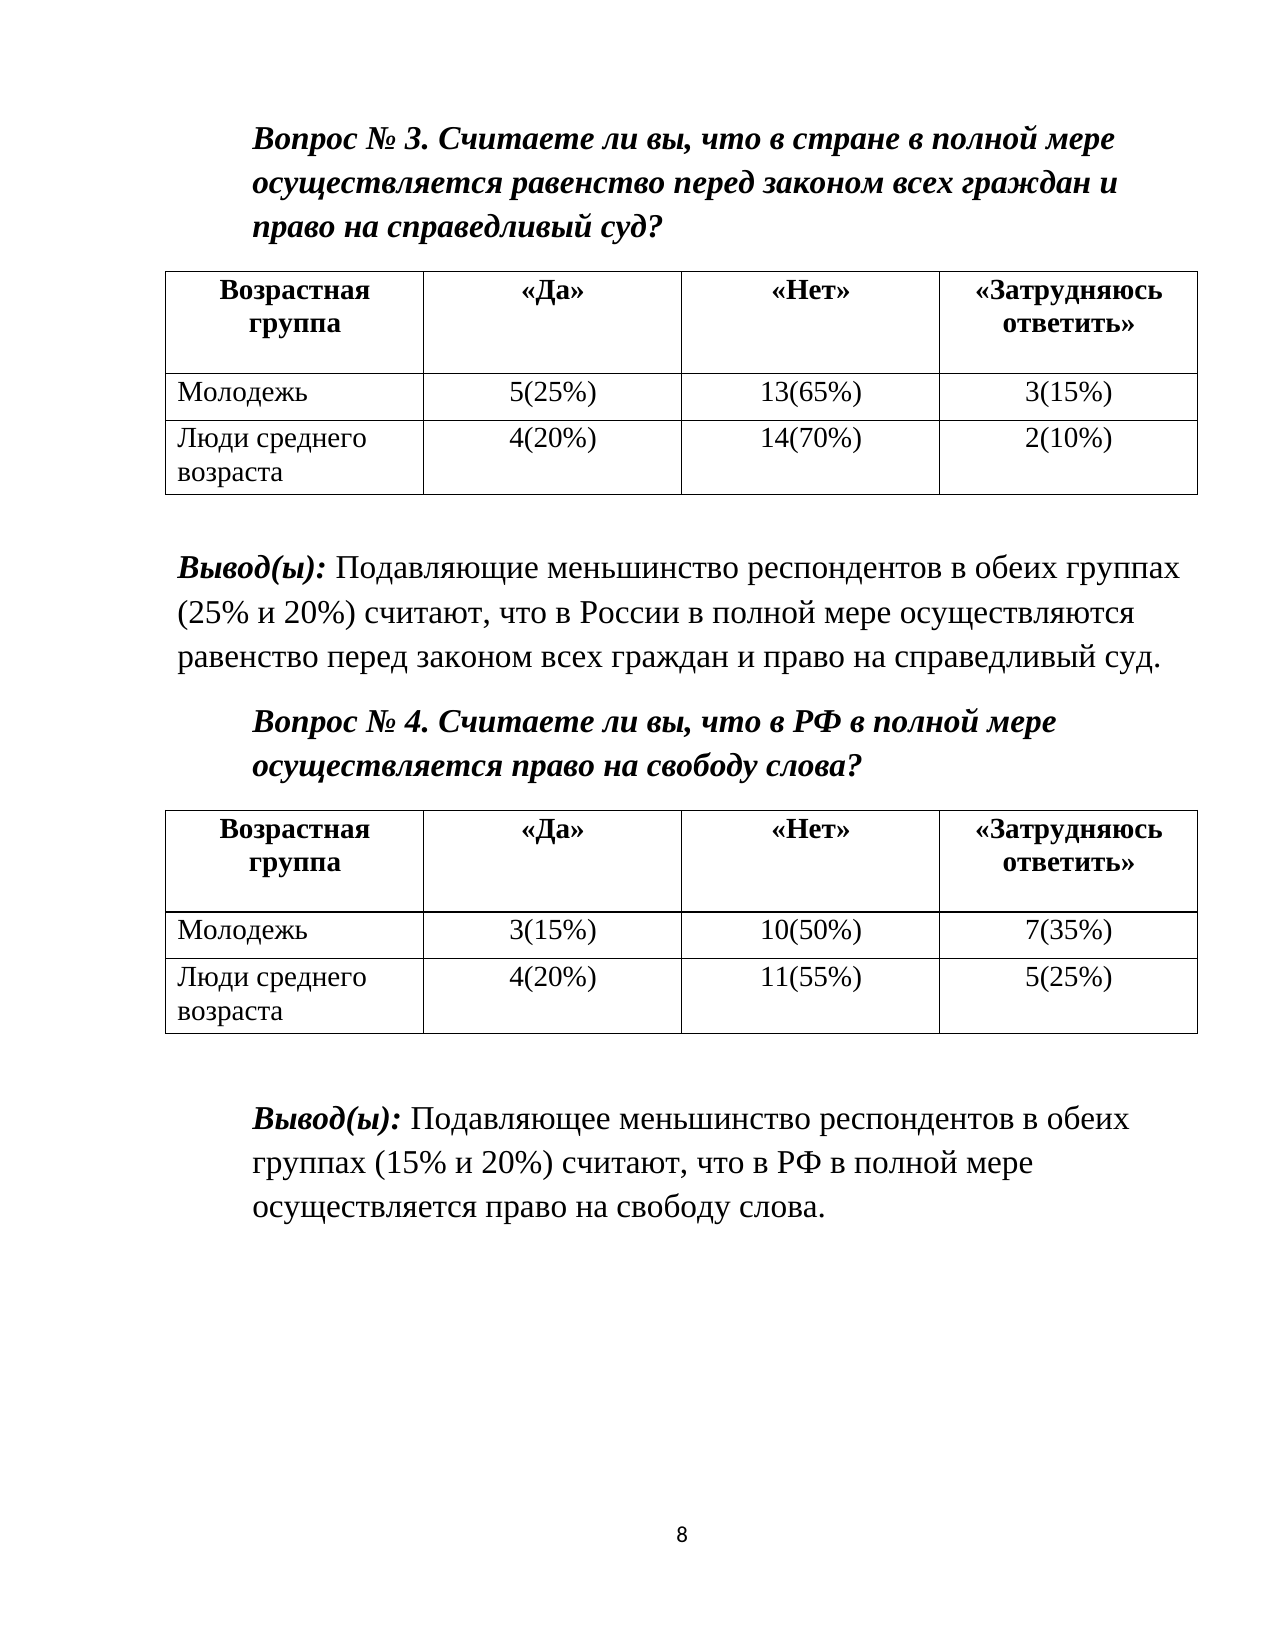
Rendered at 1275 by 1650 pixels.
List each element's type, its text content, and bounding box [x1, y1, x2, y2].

table_cell Люди среднего возраста [166, 421, 423, 494]
table_cell 11(55%) [682, 959, 939, 1032]
table_cell Молодежь [166, 374, 423, 419]
table_cell 3(15%) [424, 913, 681, 958]
text Вывод(ы): Подавляющее меньшинство респондентов в обеих группах (15% и 20%) считают, что в РФ в полной мере осуществляется право на свободу слова. [252, 1098, 1186, 1225]
table_cell 4(20%) [424, 959, 681, 1032]
table_cell Люди среднего возраста [166, 959, 423, 1032]
table_cell Молодежь [166, 913, 423, 958]
table_cell 2(10%) [940, 421, 1197, 494]
table_header Возрастная группа [166, 272, 423, 373]
table_cell 4(20%) [424, 421, 681, 494]
text Вопрос № 4. Считаете ли вы, что в РФ в полной мере осуществляется право на свободу слова? [252, 701, 1186, 783]
text Вопрос № 3. Считаете ли вы, что в стране в полной мере осуществляется равенство перед законом всех граждан и право на справедливый суд? [252, 118, 1186, 244]
table_cell 14(70%) [682, 421, 939, 494]
table_header «Нет» [682, 272, 939, 373]
table_cell 7(35%) [940, 913, 1197, 958]
text Вывод(ы): Подавляющие меньшинство респондентов в обеих группах (25% и 20%) считают, что в России в полной мере осуществляются равенство перед законом всех граждан и право на справедливый суд. [177, 548, 1186, 674]
table_header «Да» [424, 272, 681, 373]
table_header «Затрудняюсь ответить» [940, 272, 1197, 373]
table_cell 13(65%) [682, 374, 939, 419]
table_header Возрастная группа [166, 811, 423, 911]
table_header «Нет» [682, 811, 939, 911]
table_cell 5(25%) [940, 959, 1197, 1032]
table_cell 3(15%) [940, 374, 1197, 419]
table_cell 5(25%) [424, 374, 681, 419]
table_header «Да» [424, 811, 681, 911]
table_cell 10(50%) [682, 913, 939, 958]
table_header «Затрудняюсь ответить» [940, 811, 1197, 911]
